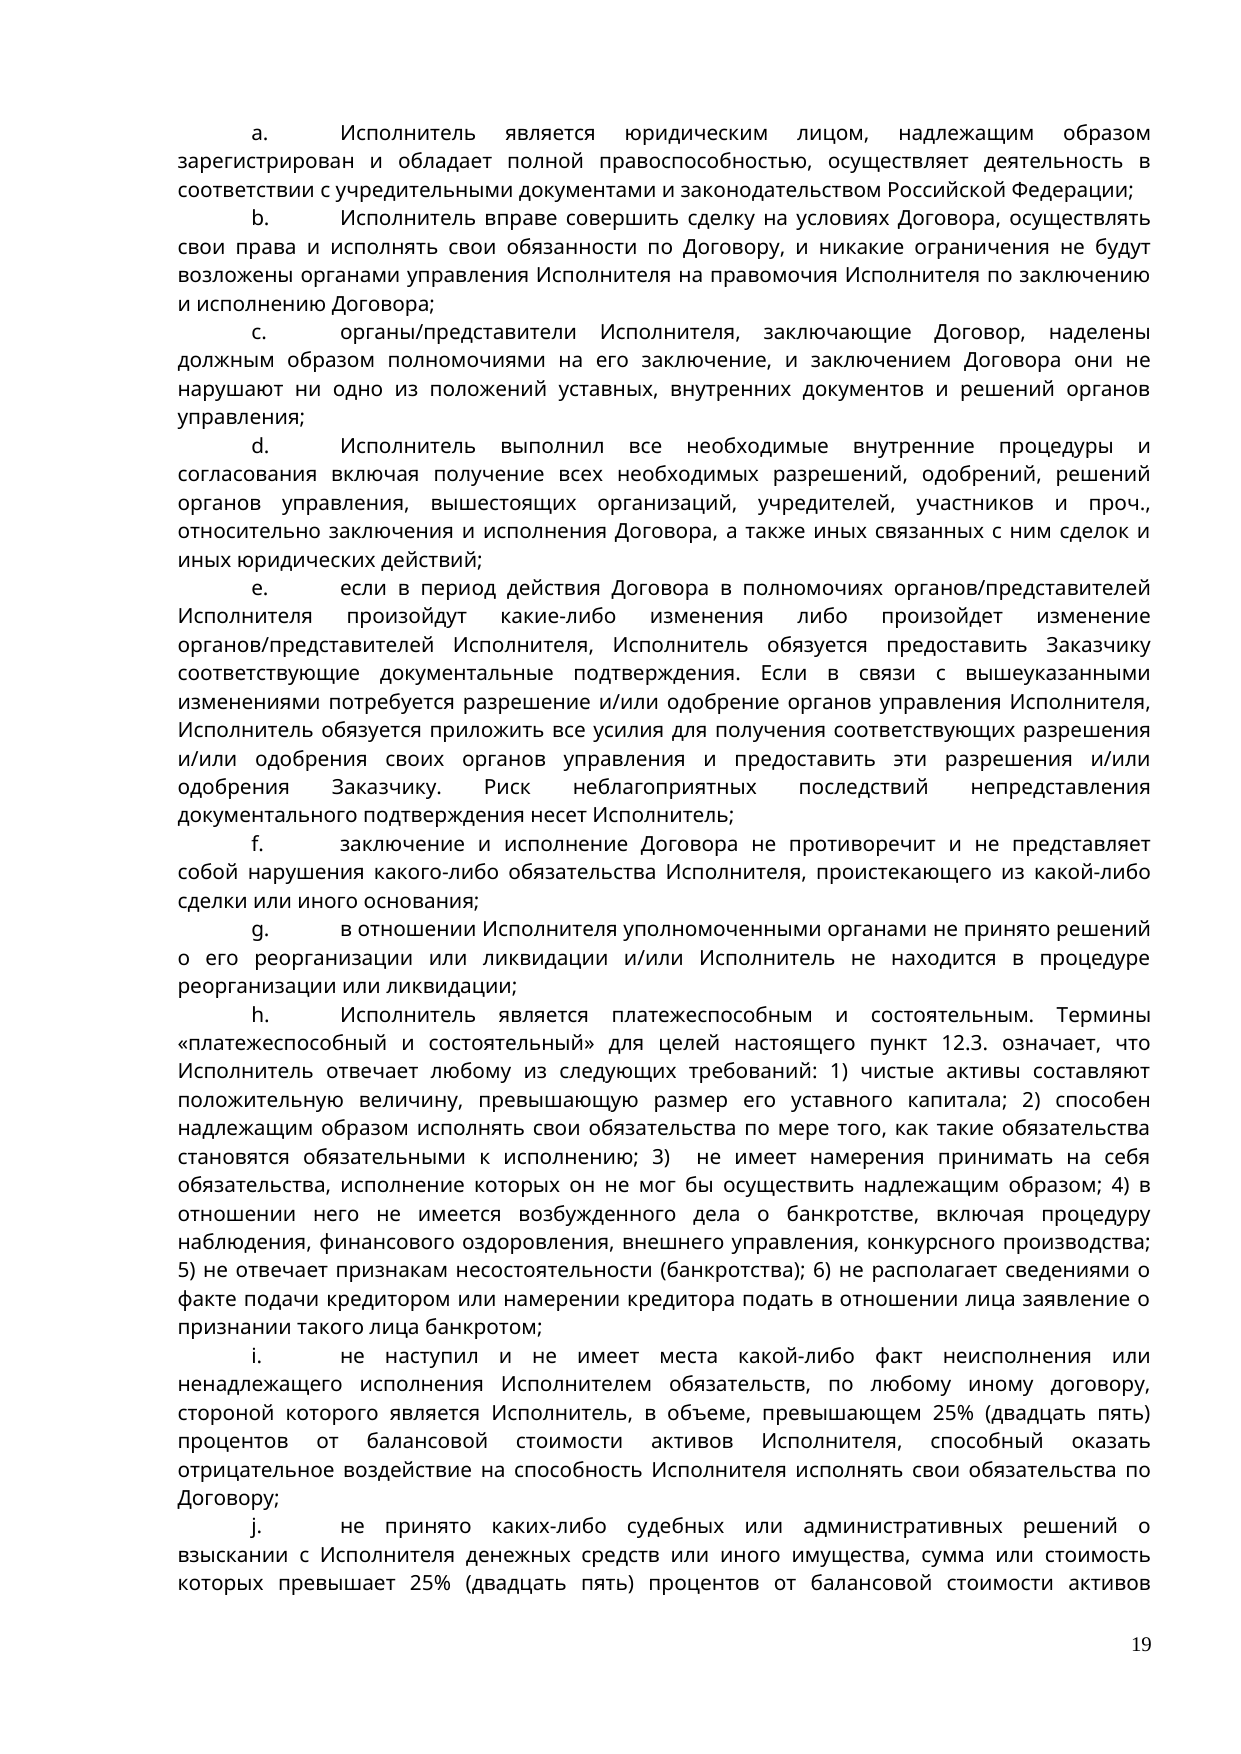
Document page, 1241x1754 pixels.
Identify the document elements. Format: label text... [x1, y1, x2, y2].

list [177, 1512, 1152, 1597]
list заключение и исполнение Договора не противоречит и не представляет собой нарушения какого-либо обязательства Исполнителя, проистекающего из какой-либо сделки или иного основания; [177, 829, 1152, 914]
list Исполнитель является юридическим лицом, надлежащим образом зарегистрирован и обладает полной правоспособностью, осуществляет деятельность в соответствии с учредительными документами и законодательством Российской Федерации; [177, 118, 1152, 203]
list Исполнитель является платежеспособным и состоятельным. Термины «платежеспособный и состоятельный» для целей настоящего пункт 12.3. означает, что Исполнитель отвечает любому из следующих требований: 1) чистые активы составляют положительную величину, превышающую размер его уставного капитала; 2) способен надлежащим образом исполнять свои обязательства по мере того, как такие обязательства становятся обязательными к исполнению; 3) не имеет намерения принимать на себя обязательства, исполнение которых он не мог бы осуществить надлежащим образом; 4) в отношении него не имеется возбужденного дела о банкротстве, включая процедуру наблюдения, финансового оздоровления, внешнего управления, конкурсного производства; 5) не отвечает признакам несостоятельности (банкротства); 6) не располагает сведениями о факте подачи кредитором или намерении кредитора подать в отношении лица заявление о признании такого лица банкротом; [177, 1000, 1152, 1341]
list в отношении Исполнителя уполномоченными органами не принято решений о его реорганизации или ликвидации и/или Исполнитель не находится в процедуре реорганизации или ликвидации; [177, 914, 1152, 1000]
list не наступил и не имеет места какой-либо факт неисполнения или ненадлежащего исполнения Исполнителем обязательств, по любому иному договору, стороной которого является Исполнитель, в объеме, превышающем 25% (двадцать пять) процентов от балансовой стоимости активов Исполнителя, способный оказать отрицательное воздействие на способность Исполнителя исполнять свои обязательства по Договору; [177, 1341, 1152, 1512]
list органы/представители Исполнителя, заключающие Договор, наделены должным образом полномочиями на его заключение, и заключением Договора они не нарушают ни одно из положений уставных, внутренних документов и решений органов управления; [177, 317, 1152, 431]
list если в период действия Договора в полномочиях органов/представителей Исполнителя произойдут какие-либо изменения либо произойдет изменение органов/представителей Исполнителя, Исполнитель обязуется предоставить Заказчику соответствующие документальные подтверждения. Если в связи с вышеуказанными изменениями потребуется разрешение и/или одобрение органов управления Исполнителя, Исполнитель обязуется приложить все усилия для получения соответствующих разрешения и/или одобрения своих органов управления и предоставить эти разрешения и/или одобрения Заказчику. Риск неблагоприятных последствий непредставления документального подтверждения несет Исполнитель; [177, 573, 1152, 829]
list Исполнитель выполнил все необходимые внутренние процедуры и согласования включая получение всех необходимых разрешений, одобрений, решений органов управления, вышестоящих организаций, учредителей, участников и проч., относительно заключения и исполнения Договора, а также иных связанных с ним сделок и иных юридических действий; [177, 431, 1152, 573]
list Исполнитель вправе совершить сделку на условиях Договора, осуществлять свои права и исполнять свои обязанности по Договору, и никакие ограничения не будут возложены органами управления Исполнителя на правомочия Исполнителя по заключению и исполнению Договора; [177, 203, 1152, 317]
